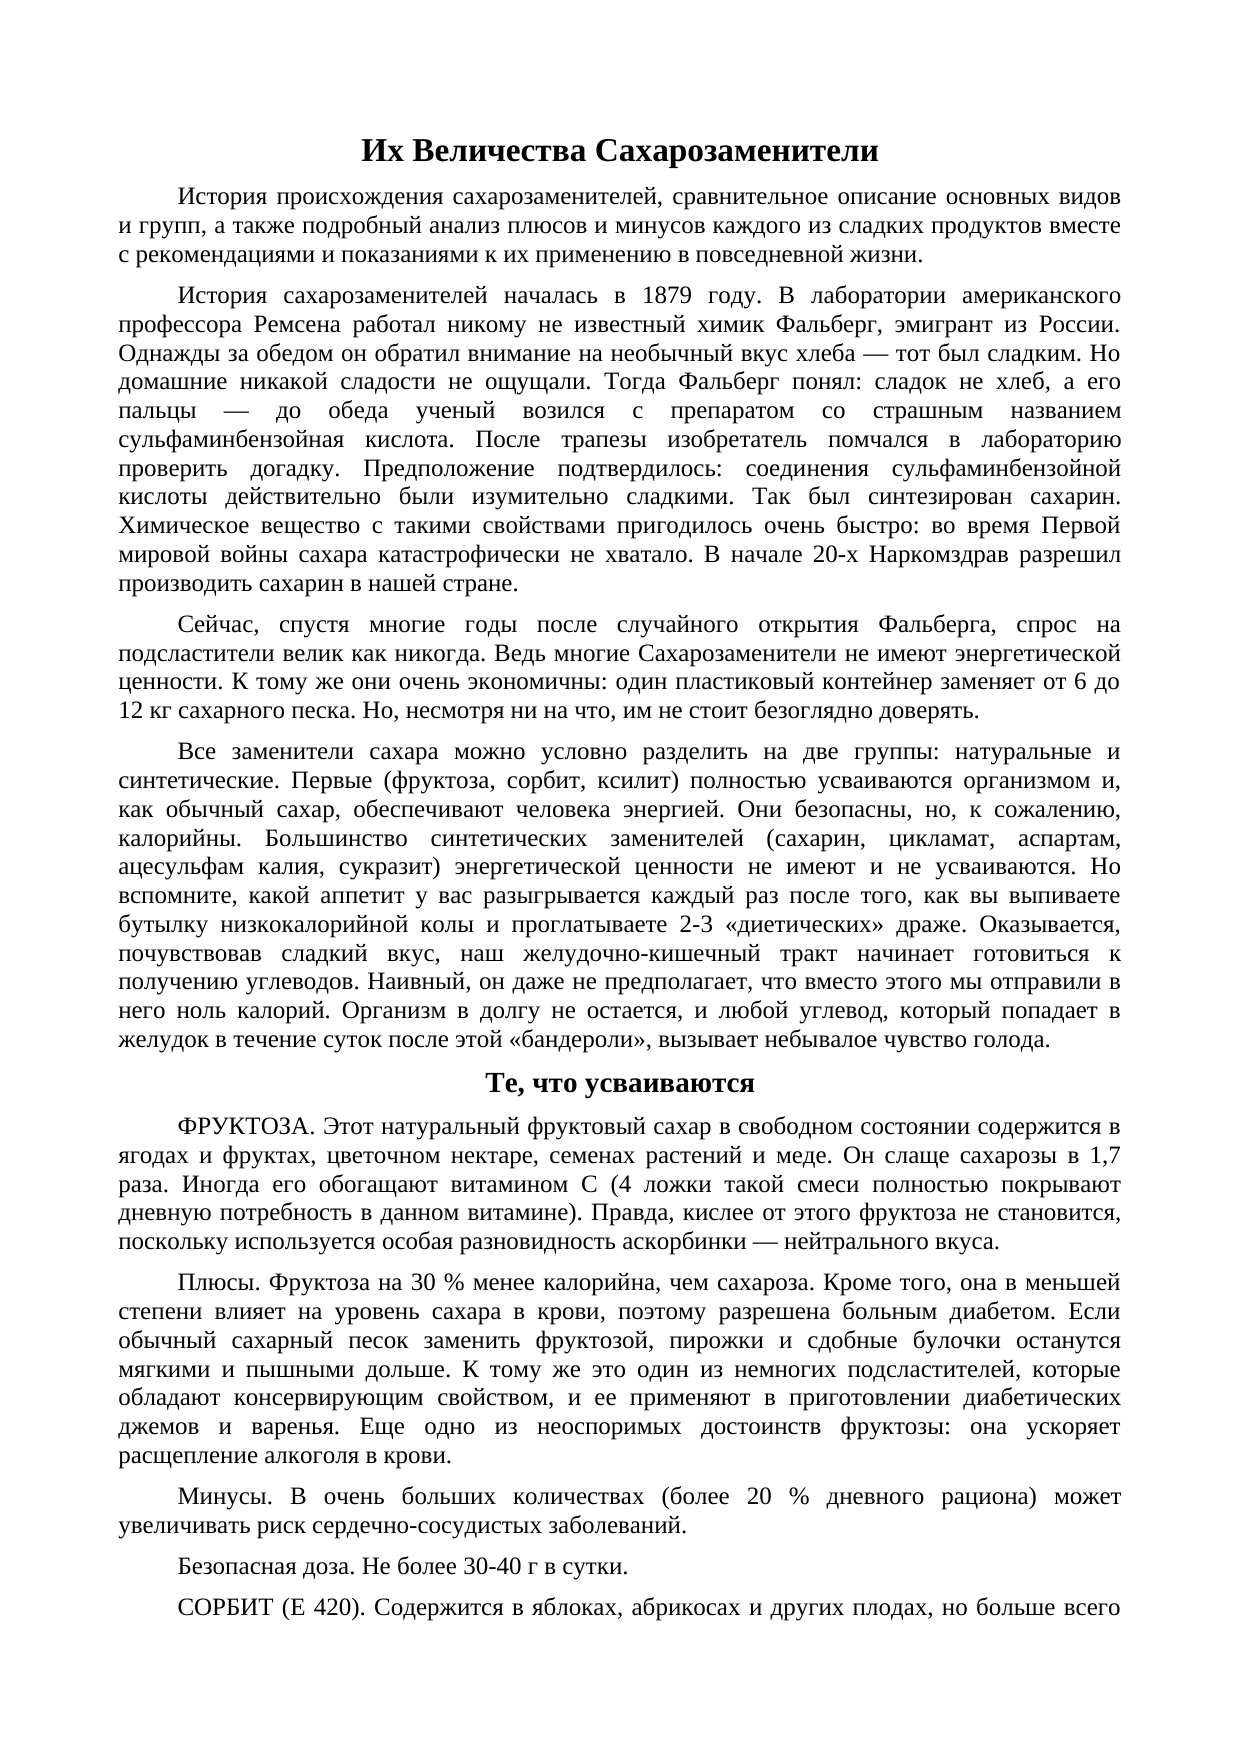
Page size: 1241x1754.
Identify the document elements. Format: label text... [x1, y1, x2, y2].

text Безопасная доза. Не более 30-40 г в сутки. [118, 1551, 1122, 1580]
text ФРУКТОЗА. Этот натуральный фруктовый сахар в свободном состоянии содержится в ягодах и фруктах, цветочном нектаре, семенах растений и меде. Он слаще сахарозы в 1,7 раза. Иногда его обогащают витамином С (4 ложки такой смеси полностью покрывают дневную потребность в данном витамине). Правда, кислее от этого фруктоза не становится, поскольку используется особая разновидность аскорбинки — нейтрального вкуса. [118, 1111, 1122, 1255]
text Те, что усваиваются [118, 1065, 1122, 1099]
text Сейчас, спустя многие годы после случайного открытия Фальберга, спрос на подсластители велик как никогда. Ведь многие Сахарозаменители не имеют энергетической ценности. К тому же они очень экономичны: один пластиковый контейнер заменяет от 6 до 12 кг сахарного песка. Но, несмотря ни на что, им не стоит безоглядно доверять. [118, 609, 1122, 724]
text Минусы. В очень больших количествах (более 20 % дневного рациона) может увеличивать риск сердечно-сосудистых заболеваний. [118, 1481, 1122, 1539]
text Их Величества Сахарозаменители [118, 131, 1122, 169]
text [118, 1592, 1122, 1621]
text Все заменители сахара можно условно разделить на две группы: натуральные и синтетические. Первые (фруктоза, сорбит, ксилит) полностью усваиваются организмом и, как обычный сахар, обеспечивают человека энергией. Они безопасны, но, к сожалению, калорийны. Большинство синтетических заменителей (сахарин, цикламат, аспартам, ацесульфам калия, сукразит) энергетической ценности не имеют и не усваиваются. Но вспомните, какой аппетит у вас разыгрывается каждый раз после того, как вы выпиваете бутылку низкокалорийной колы и проглатываете 2-3 «диетических» драже. Оказывается, почувствовав сладкий вкус, наш желудочно-кишечный тракт начинает готовиться к получению углеводов. Наивный, он даже не предполагает, что вместо этого мы отправили в него ноль калорий. Организм в долгу не остается, и любой углевод, который попадает в желудок в течение суток после этой «бандероли», вызывает небывалое чувство голода. [118, 736, 1122, 1053]
text История сахарозаменителей началась в 1879 году. В лаборатории американского профессора Ремсена работал никому не известный химик Фальберг, эмигрант из России. Однажды за обедом он обратил внимание на необычный вкус хлеба — тот был сладким. Но домашние никакой сладости не ощущали. Тогда Фальберг понял: сладок не хлеб, а его пальцы — до обеда ученый возился с препаратом со страшным названием сульфаминбензойная кислота. После трапезы изобретатель помчался в лабораторию проверить догадку. Предположение подтвердилось: соединения сульфаминбензойной кислоты действительно были изумительно сладкими. Так был синтезирован сахарин. Химическое вещество с такими свойствами пригодилось очень быстро: во время Первой мировой войны сахара катастрофически не хватало. В начале 20-х Наркомздрав разрешил производить сахарин в нашей стране. [118, 280, 1122, 596]
text История происхождения сахарозаменителей, сравнительное описание основных видов и групп, а также подробный анализ плюсов и минусов каждого из сладких продуктов вместе с рекомендациями и показаниями к их применению в повседневной жизни. [118, 181, 1122, 268]
text Плюсы. Фруктоза на 30 % менее калорийна, чем сахароза. Кроме того, она в меньшей степени влияет на уровень сахара в крови, поэтому разрешена больным диабетом. Если обычный сахарный песок заменить фруктозой, пирожки и сдобные булочки останутся мягкими и пышными дольше. К тому же это один из немногих подсластителей, которые обладают консервирующим свойством, и ее применяют в приготовлении диабетических джемов и варенья. Еще одно из неоспоримых достоинств фруктозы: она ускоряет расщепление алкоголя в крови. [118, 1267, 1122, 1469]
